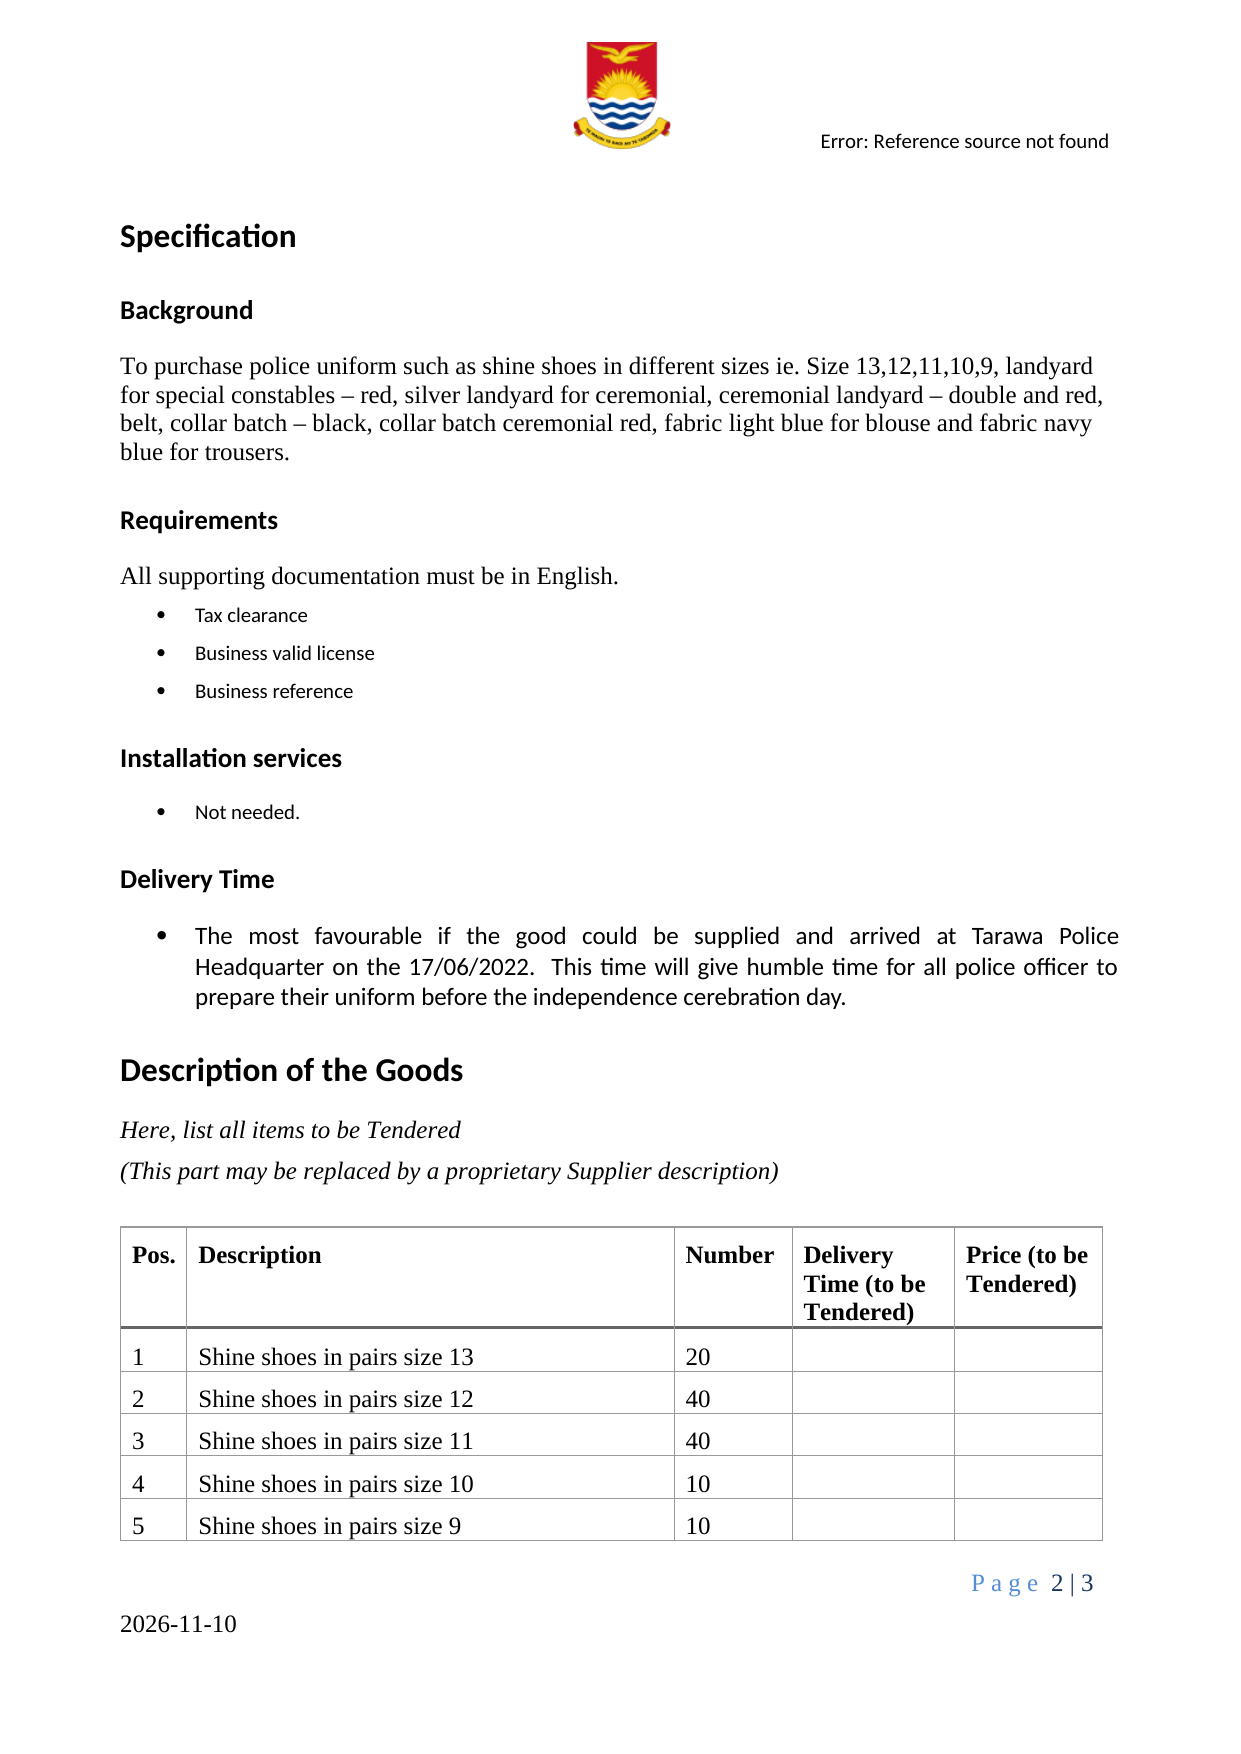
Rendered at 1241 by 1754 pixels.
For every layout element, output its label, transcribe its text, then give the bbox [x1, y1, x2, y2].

table_cell 4 [121, 1456, 186, 1497]
table_cell [793, 1456, 954, 1497]
list Business reference [157, 678, 1120, 704]
table_cell 5 [121, 1499, 186, 1540]
table_cell [955, 1372, 1102, 1413]
subtitle Specification [120, 215, 1120, 255]
table_cell [793, 1499, 954, 1540]
table_cell Shine shoes in pairs size 10 [187, 1456, 674, 1497]
table_header Delivery Time (to be Tendered) [793, 1228, 954, 1326]
table_header Price (to be Tendered) [955, 1228, 1102, 1326]
text To purchase police uniform such as shine shoes in different sizes ie. Size 13,12,11,10,9, landyard for special constables – red, silver landyard for ceremonial, ceremonial landyard – double and red, belt, collar batch – black, collar batch ceremonial red, fabric light blue for blouse and fabric navy blue for trousers. [120, 351, 1120, 466]
list Tax clearance [157, 603, 1120, 628]
table_cell [955, 1329, 1102, 1371]
list Business valid license [157, 641, 1120, 666]
list Not needed. [157, 799, 1120, 825]
picture [573, 42, 671, 149]
table_cell Shine shoes in pairs size 11 [187, 1414, 674, 1455]
table_cell 2 [121, 1372, 186, 1413]
table_cell Shine shoes in pairs size 9 [187, 1499, 674, 1540]
table_cell 10 [675, 1499, 792, 1540]
subtitle Delivery Time [120, 862, 1120, 895]
table_cell [955, 1414, 1102, 1455]
table_cell 40 [675, 1414, 792, 1455]
table_header Description [187, 1228, 674, 1326]
table_header Number [675, 1228, 792, 1326]
subtitle Requirements [120, 503, 1120, 536]
table_cell [793, 1329, 954, 1371]
table_cell 20 [675, 1329, 792, 1371]
table_cell 40 [675, 1372, 792, 1413]
table_cell [955, 1456, 1102, 1497]
text All supporting documentation must be in English. [120, 561, 1120, 590]
text (This part may be replaced by a proprietary Supplier description) [120, 1156, 1120, 1185]
subtitle Background [120, 293, 1120, 326]
text Here, list all items to be Tendered [120, 1115, 1120, 1144]
subtitle Description of the Goods [120, 1049, 1120, 1090]
table_cell [793, 1414, 954, 1455]
table_cell Shine shoes in pairs size 12 [187, 1372, 674, 1413]
table_cell 10 [675, 1456, 792, 1497]
table_cell Shine shoes in pairs size 13 [187, 1329, 674, 1371]
table_header Pos. [121, 1228, 186, 1326]
table_cell [793, 1372, 954, 1413]
table_cell [955, 1499, 1102, 1540]
list The most favourable if the good could be supplied and arrived at Tarawa Police Headquarter on the 17/06/2022. This time will give humble time for all police officer to prepare their uniform before the independence cerebration day. [157, 920, 1120, 1012]
table_cell 1 [121, 1329, 186, 1371]
subtitle Installation services [120, 741, 1120, 774]
table_cell 3 [121, 1414, 186, 1455]
